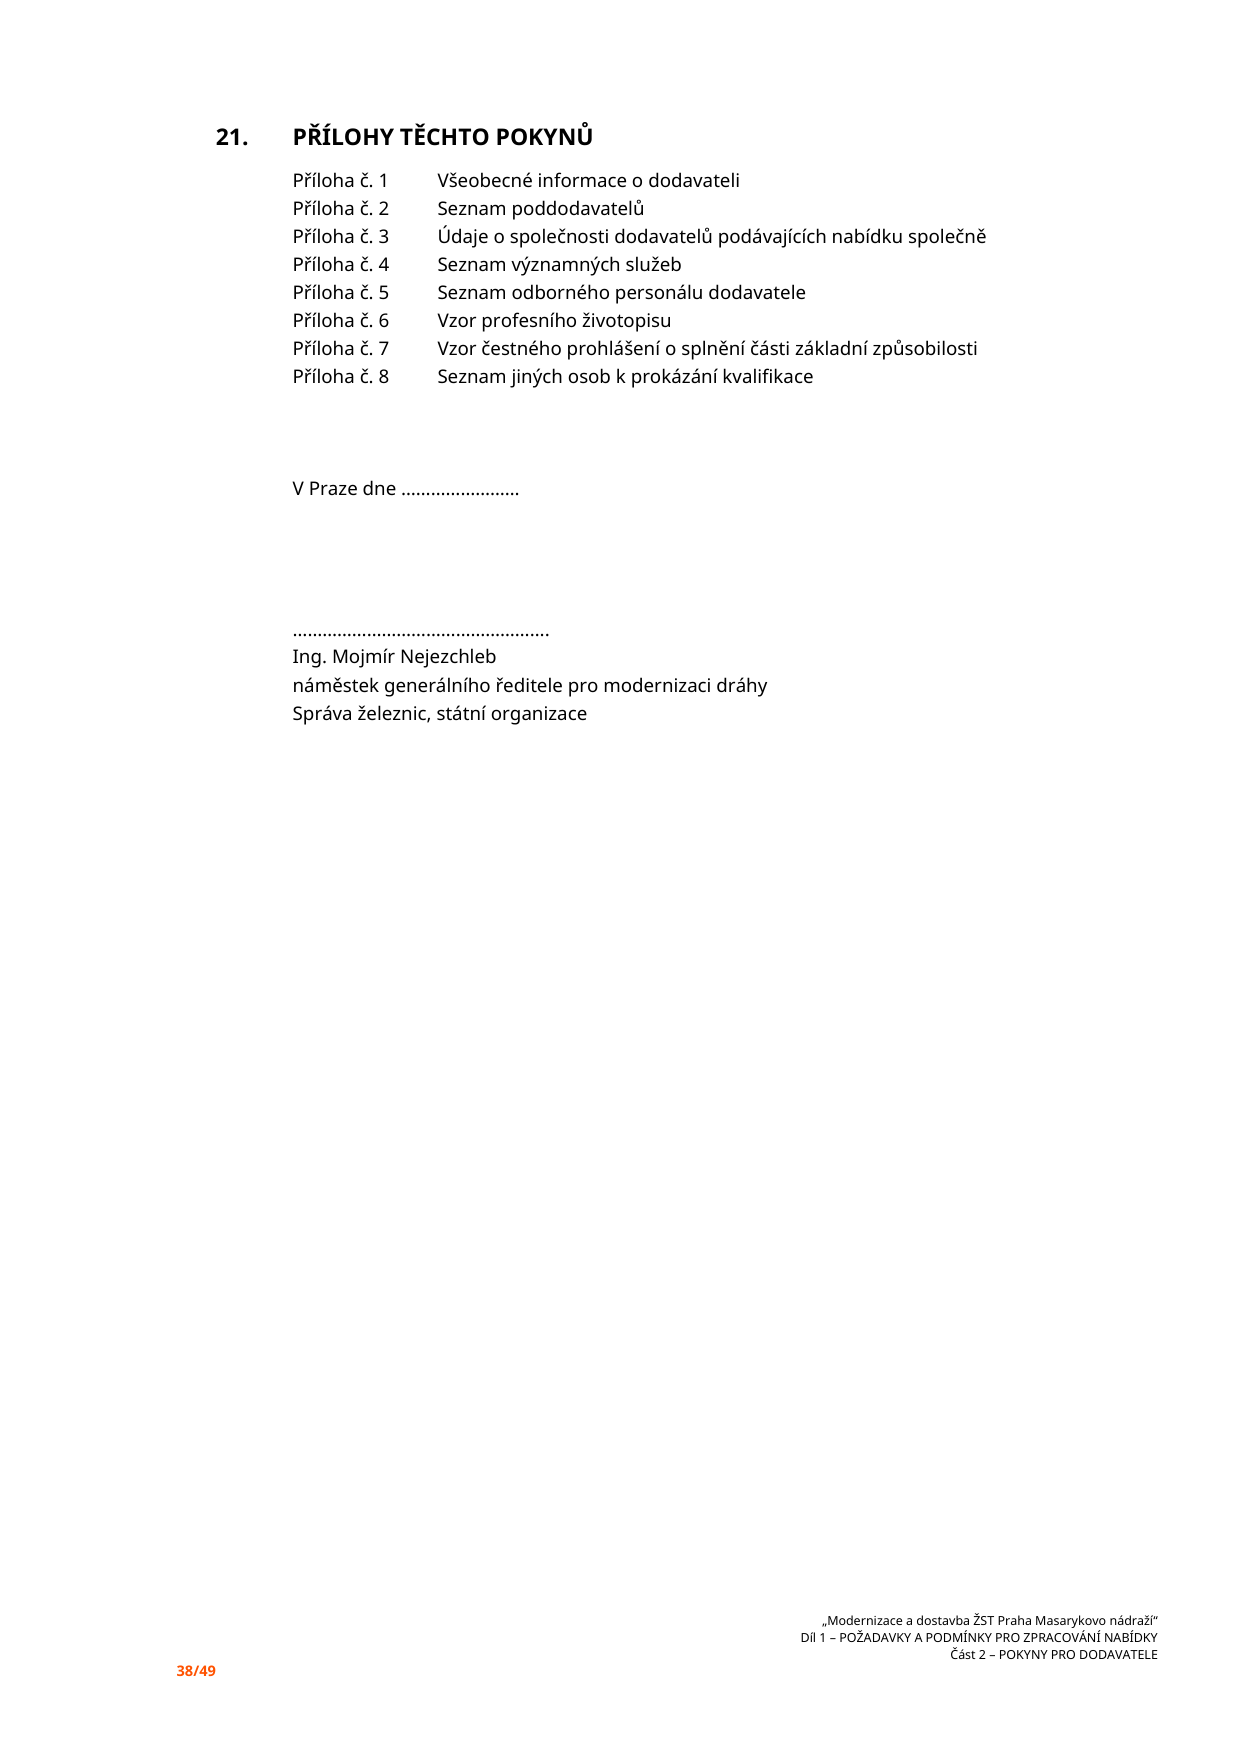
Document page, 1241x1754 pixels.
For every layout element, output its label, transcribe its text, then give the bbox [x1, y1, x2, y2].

text V Praze dne …………………… [292, 476, 1122, 501]
text Příloha č. 5 Seznam odborného personálu dodavatele [292, 279, 1122, 305]
text Příloha č. 7 Vzor čestného prohlášení o splnění části základní způsobilosti [292, 336, 1122, 361]
text Příloha č. 1 Všeobecné informace o dodavateli [292, 167, 1122, 193]
text Příloha č. 3 Údaje o společnosti dodavatelů podávajících nabídku společně [292, 223, 1122, 249]
text náměstek generálního ředitele pro modernizaci dráhy [292, 672, 1122, 697]
text Příloha č. 4 Seznam významných služeb [292, 252, 1122, 277]
text ……………………………………………. [292, 616, 1122, 641]
text Správa železnic, státní organizace [292, 700, 1122, 725]
text Příloha č. 8 Seznam jiných osob k prokázání kvalifikace [292, 364, 1122, 389]
text Ing. Mojmír Nejezchleb [292, 644, 1122, 669]
text Příloha č. 6 Vzor profesního životopisu [292, 308, 1122, 333]
text Příloha č. 2 Seznam poddodavatelů [292, 196, 1122, 221]
text PŘÍLOHY TĚCHTO POKYNŮ [216, 121, 1122, 152]
